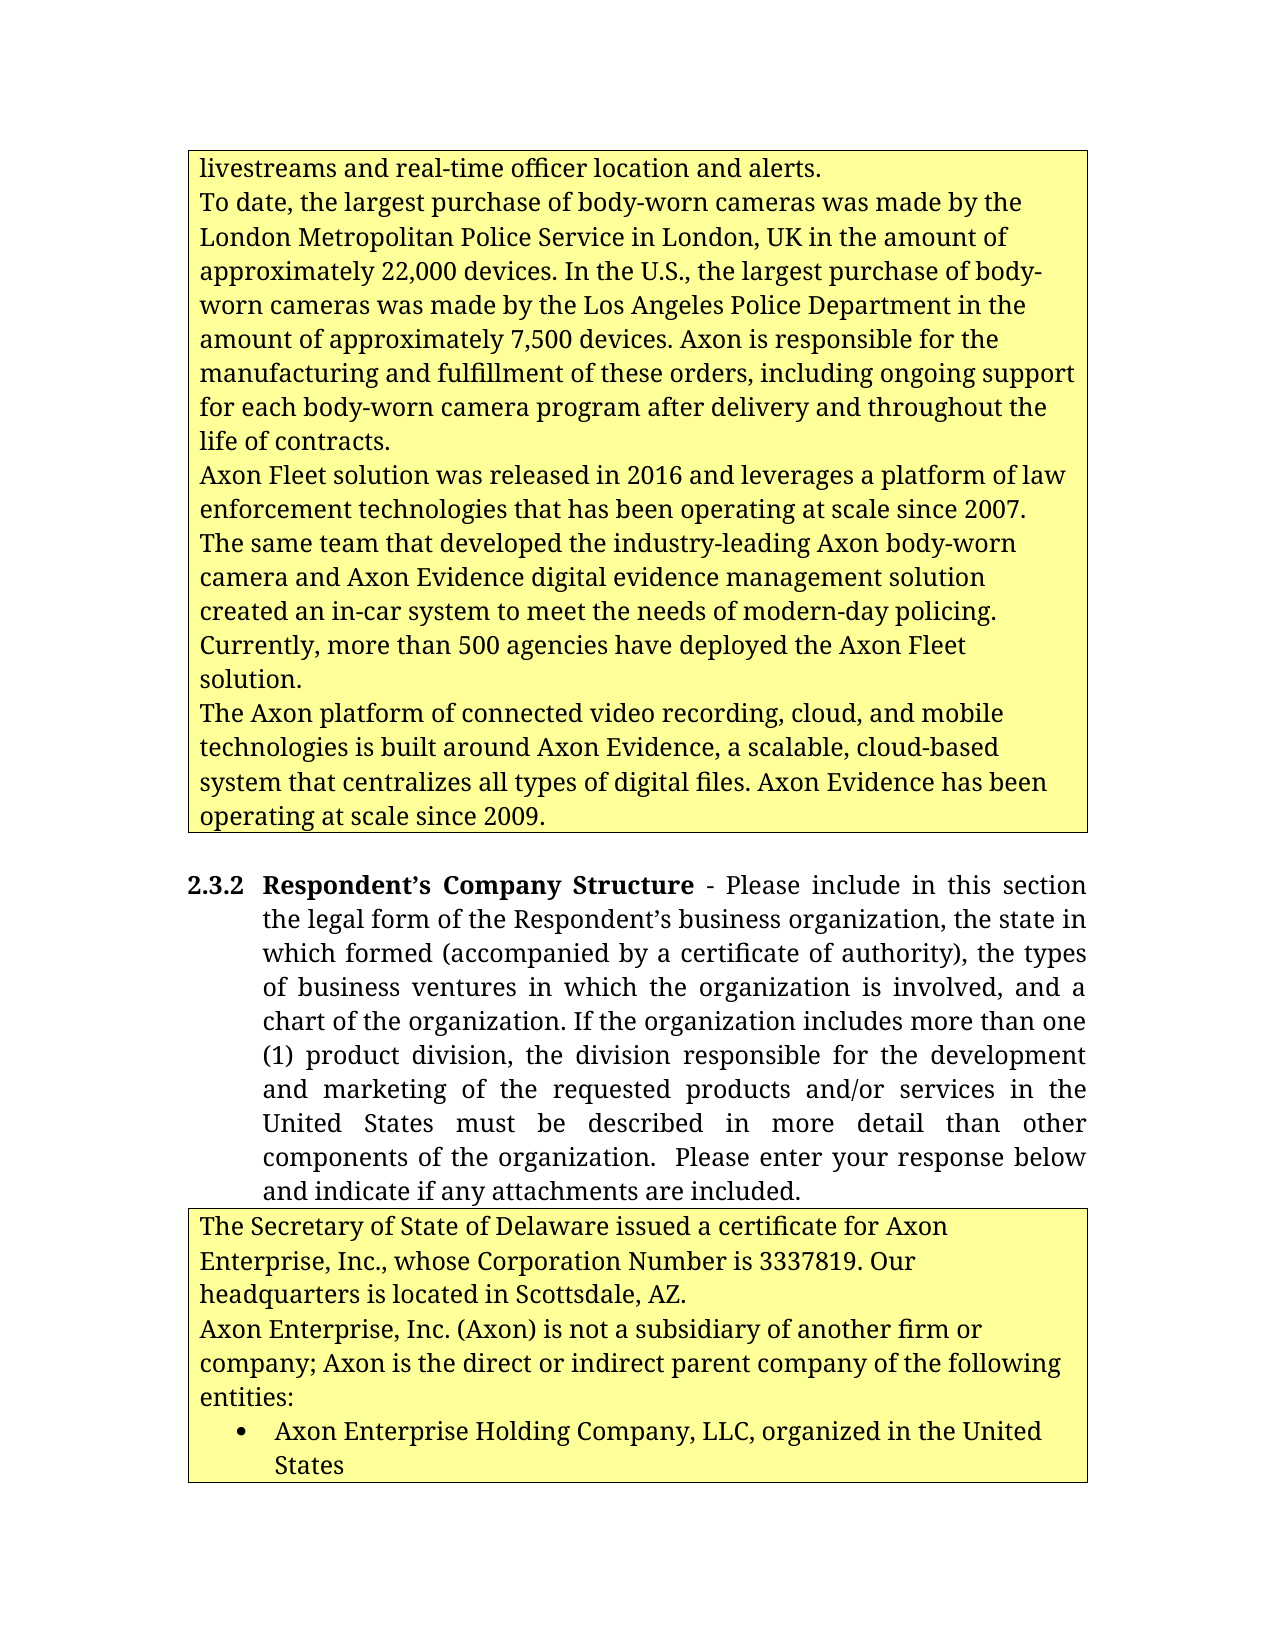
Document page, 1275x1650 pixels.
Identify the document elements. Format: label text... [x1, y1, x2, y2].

list Respondent’s Company Structure - Please include in this section the legal form of the Respondent’s business organization, the state in which formed (accompanied by a certificate of authority), the types of business ventures in which the organization is involved, and a chart of the organization. If the organization includes more than one (1) product division, the division responsible for the development and marketing of the requested products and/or services in the United States must be described in more detail than other components of the organization. Please enter your response below and indicate if any attachments are included. [187, 867, 1087, 1208]
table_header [189, 1209, 1087, 1482]
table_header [189, 151, 1087, 832]
